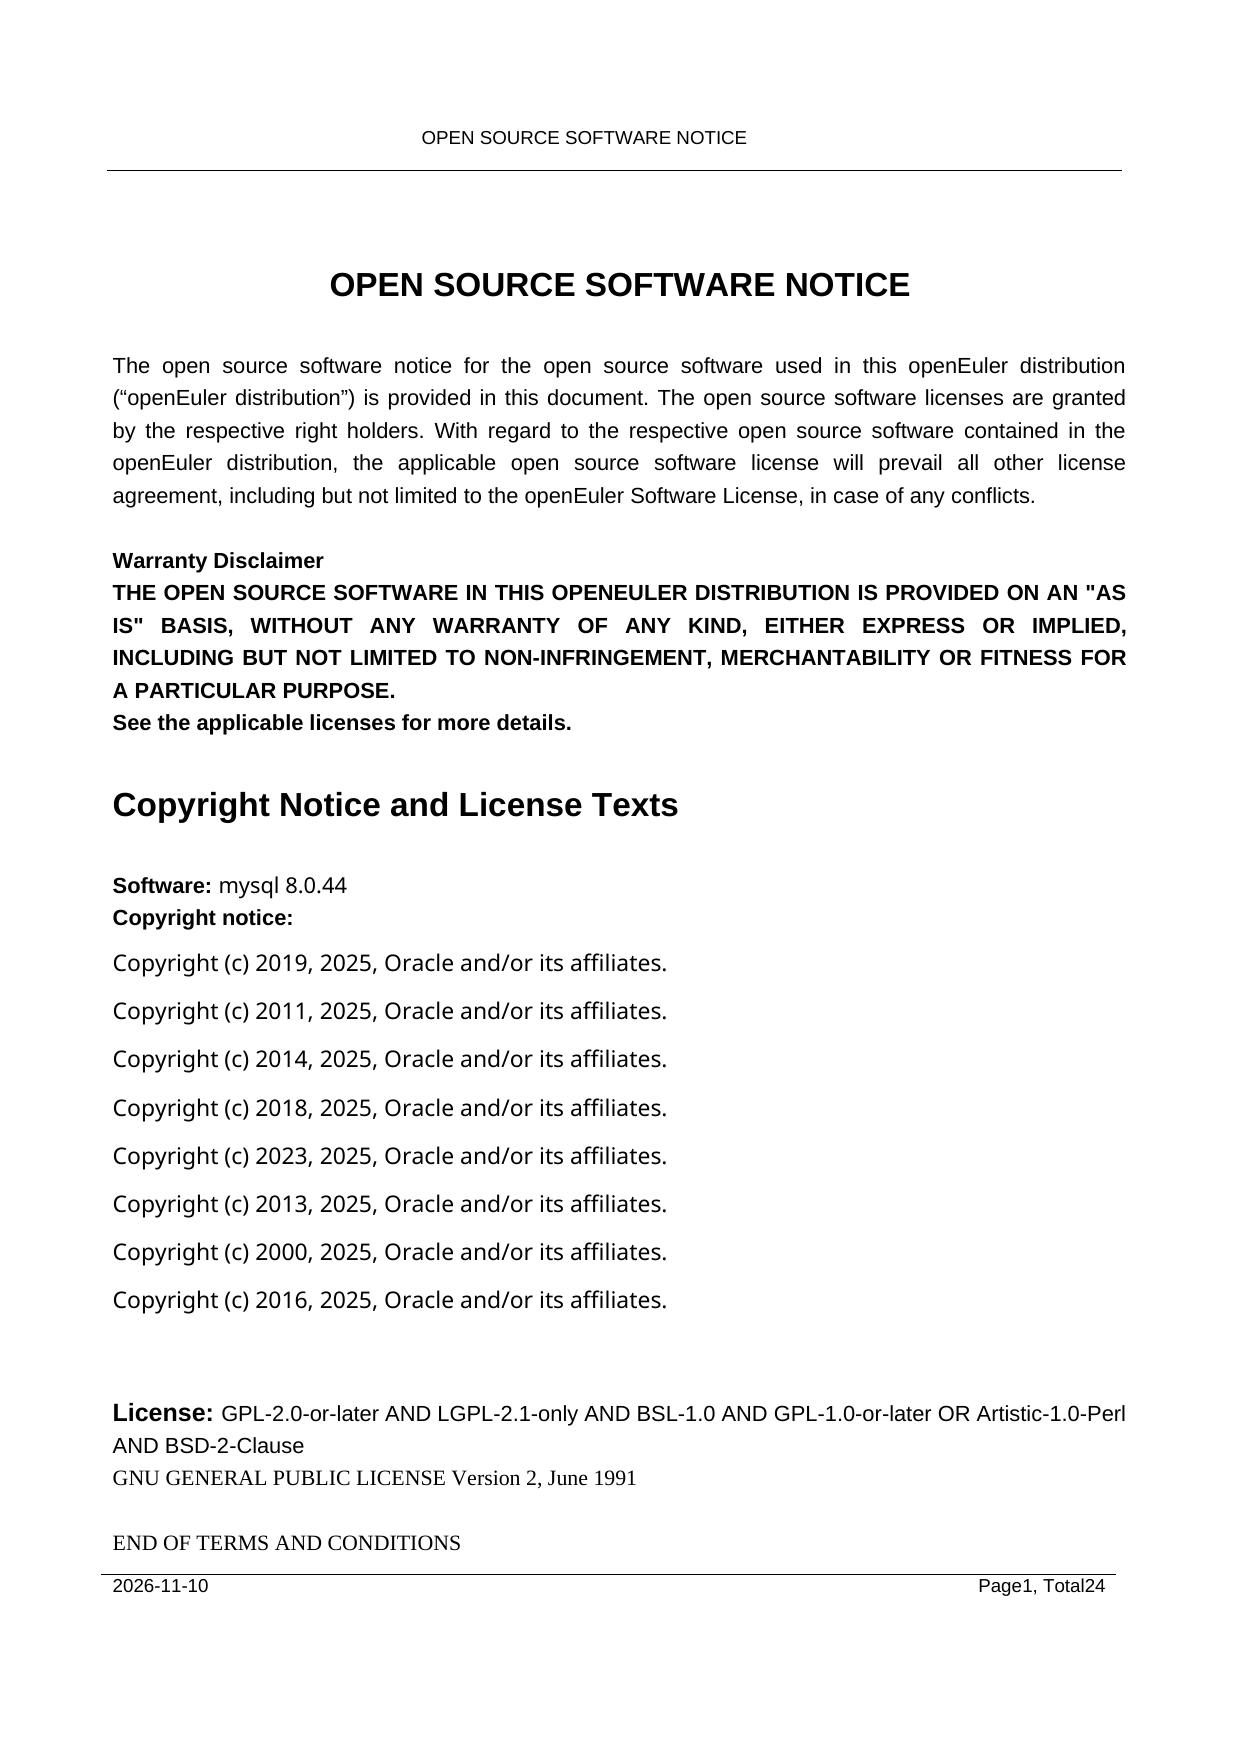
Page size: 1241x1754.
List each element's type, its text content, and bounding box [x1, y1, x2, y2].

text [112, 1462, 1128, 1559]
text Copyright (c) 2014, 2025, Oracle and/or its affiliates. [112, 1043, 1128, 1075]
text The open source software notice for the open source software used in this openEuler distribution (“openEuler distribution”) is provided in this document. The open source software licenses are granted by the respective right holders. With regard to the respective open source software contained in the openEuler distribution, the applicable open source software license will prevail all other license agreement, including but not limited to the openEuler Software License, in case of any conflicts. [112, 349, 1128, 511]
text OPEN SOURCE SOFTWARE NOTICE [112, 251, 1128, 316]
text Copyright (c) 2023, 2025, Oracle and/or its affiliates. [112, 1139, 1128, 1172]
text Copyright (c) 2000, 2025, Oracle and/or its affiliates. [112, 1235, 1128, 1268]
text Copyright Notice and License Texts [112, 771, 1128, 836]
title Software: mysql 8.0.44 [112, 869, 1128, 901]
text Copyright (c) 2016, 2025, Oracle and/or its affiliates. [112, 1283, 1128, 1316]
text Warranty Disclaimer [112, 544, 1128, 576]
text Copyright notice: [112, 901, 1128, 934]
text Copyright (c) 2018, 2025, Oracle and/or its affiliates. [112, 1091, 1128, 1123]
text Copyright (c) 2011, 2025, Oracle and/or its affiliates. [112, 995, 1128, 1027]
text Copyright (c) 2019, 2025, Oracle and/or its affiliates. [112, 947, 1128, 979]
text License: GPL-2.0-or-later AND LGPL-2.1-only AND BSL-1.0 AND GPL-1.0-or-later OR Artistic-1.0-Perl AND BSD-2-Clause [112, 1397, 1128, 1462]
text THE OPEN SOURCE SOFTWARE IN THIS OPENEULER DISTRIBUTION IS PROVIDED ON AN "AS IS" BASIS, WITHOUT ANY WARRANTY OF ANY KIND, EITHER EXPRESS OR IMPLIED, INCLUDING BUT NOT LIMITED TO NON-INFRINGEMENT, MERCHANTABILITY OR FITNESS FOR A PARTICULAR PURPOSE. See the applicable licenses for more details. [112, 576, 1128, 739]
text Copyright (c) 2013, 2025, Oracle and/or its affiliates. [112, 1187, 1128, 1220]
